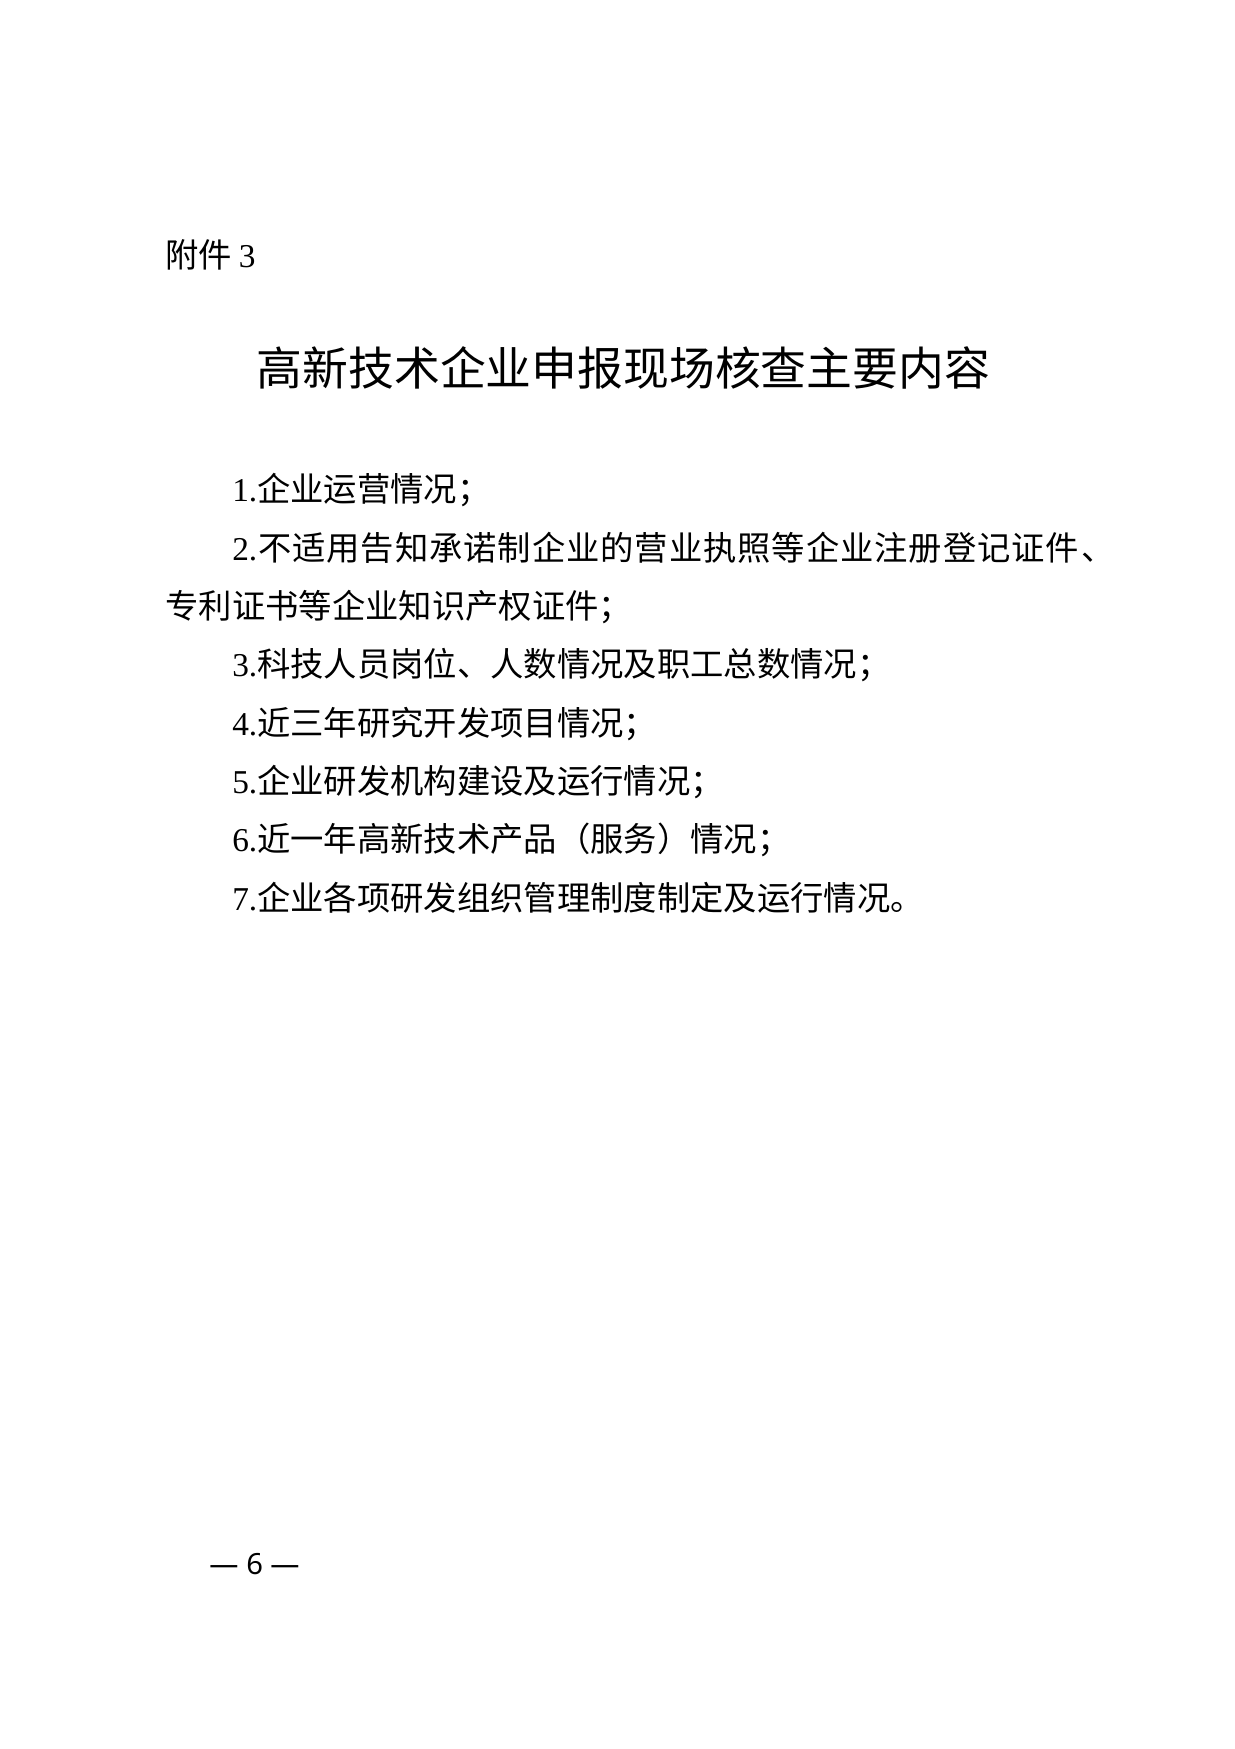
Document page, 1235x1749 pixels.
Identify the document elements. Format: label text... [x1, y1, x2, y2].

text 1.企业运营情况； [165, 455, 1081, 513]
text 2.不适用告知承诺制企业的营业执照等企业注册登记证件、专利证书等企业知识产权证件； [165, 513, 1081, 630]
text 3.科技人员岗位、人数情况及职工总数情况； [165, 630, 1081, 688]
text 附件3 [165, 218, 1081, 280]
text 高新技术企业申报现场核查主要内容 [165, 338, 1081, 397]
text 4.近三年研究开发项目情况； [165, 688, 1081, 747]
text 5.企业研发机构建设及运行情况； [165, 747, 1081, 805]
text 7.企业各项研发组织管理制度制定及运行情况。 [165, 863, 1081, 922]
text 6.近一年高新技术产品（服务）情况； [165, 805, 1081, 863]
